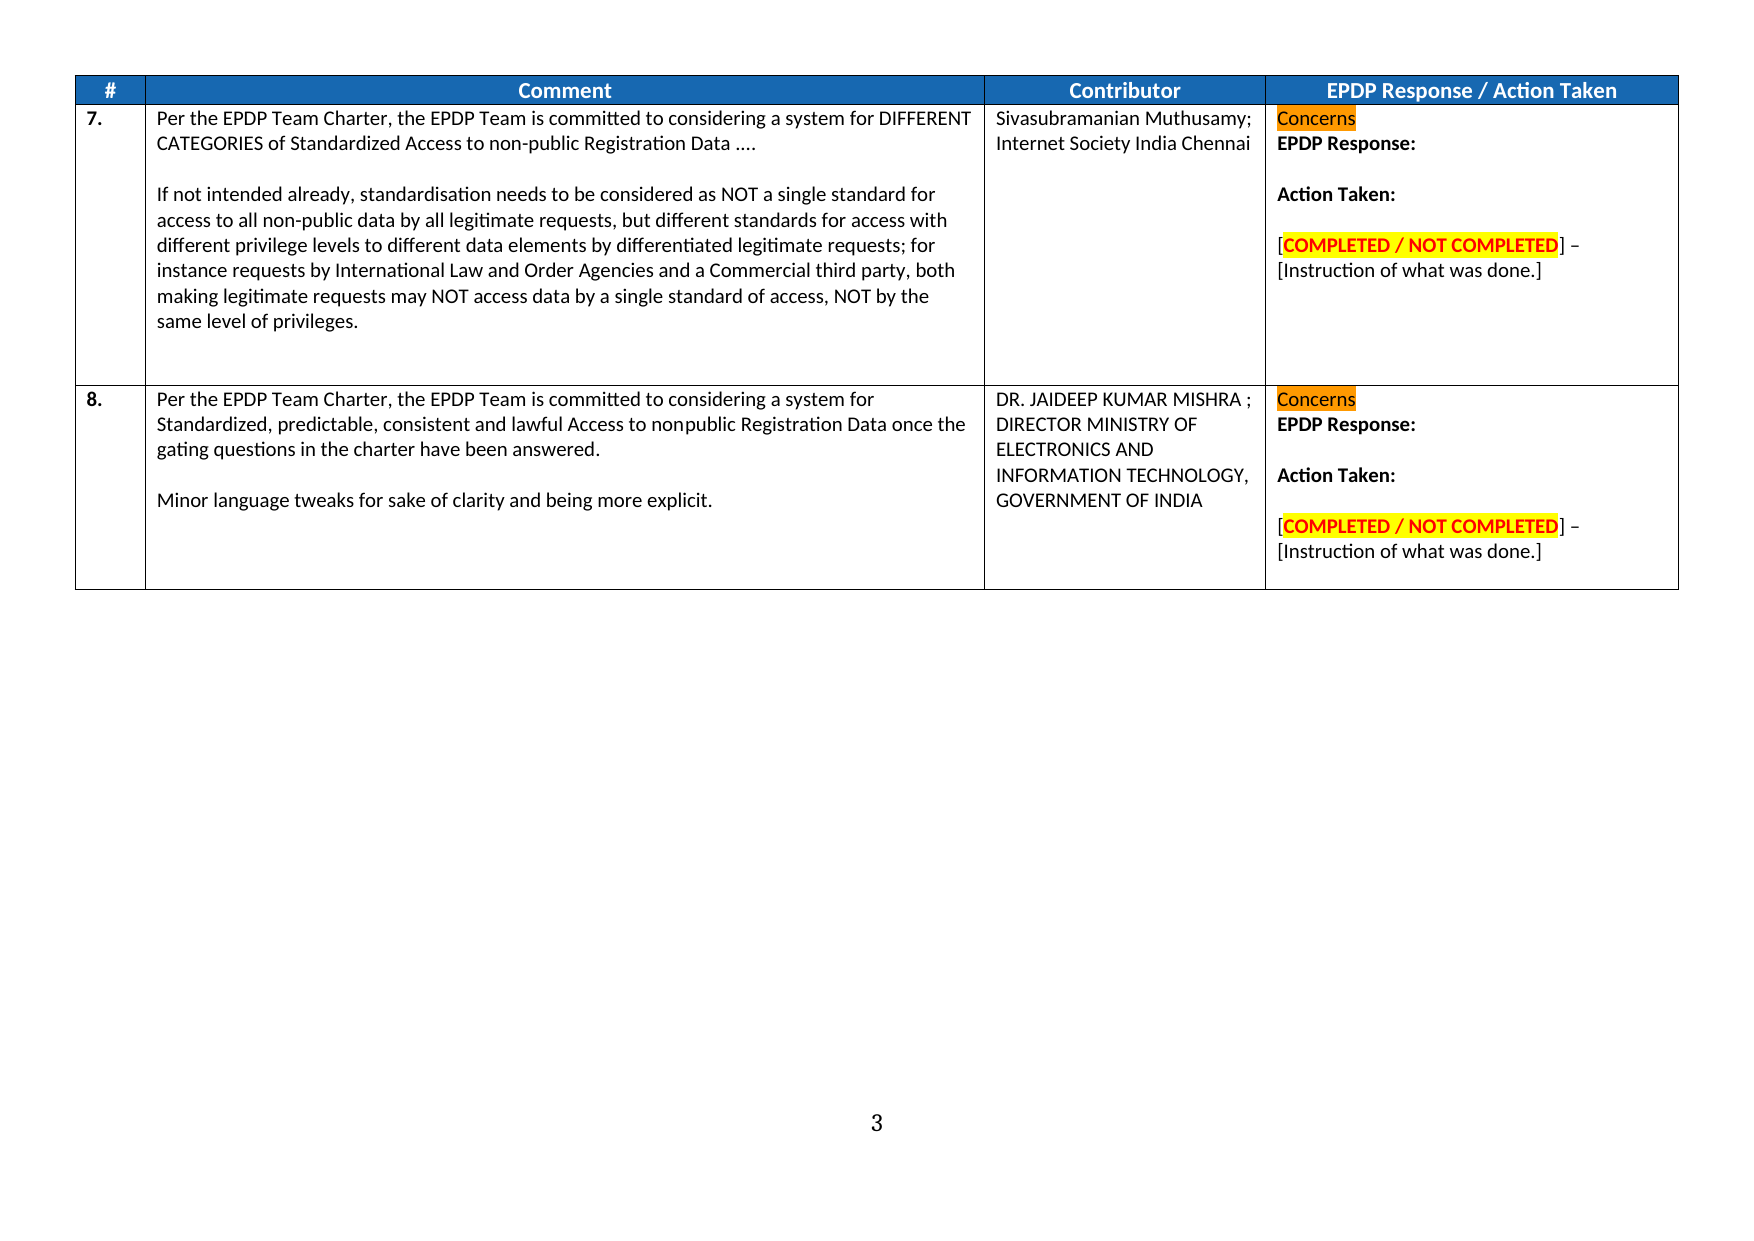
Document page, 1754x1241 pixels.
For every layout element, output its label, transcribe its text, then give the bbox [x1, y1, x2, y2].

table_header # [76, 76, 145, 104]
table_cell [76, 386, 145, 589]
table_cell Sivasubramanian Muthusamy; Internet Society India Chennai [985, 105, 1265, 385]
table_header Contributor [985, 76, 1265, 104]
table_cell DR. JAIDEEP KUMAR MISHRA ; DIRECTOR MINISTRY OF ELECTRONICS AND INFORMATION TECHNOLOGY, GOVERNMENT OF INDIA [985, 386, 1265, 589]
table_cell Concerns EPDP Response: Action Taken: [COMPLETED / NOT COMPLETED] – [Instruction of what was done.] [1266, 105, 1678, 385]
table_cell Concerns EPDP Response: Action Taken: [COMPLETED / NOT COMPLETED] – [Instruction of what was done.] [1266, 386, 1678, 589]
table_cell [76, 105, 145, 385]
table_header Comment [146, 76, 984, 104]
table_header EPDP Response / Action Taken [1266, 76, 1678, 104]
table_cell Per the EPDP Team Charter, the EPDP Team is committed to considering a system for DIFFERENT CATEGORIES of Standardized Access to non-public Registration Data .... If not intended already, standardisation needs to be considered as NOT a single standard for access to all non-public data by all legitimate requests, but different standards for access with different privilege levels to different data elements by differentiated legitimate requests; for instance requests by International Law and Order Agencies and a Commercial third party, both making legitimate requests may NOT access data by a single standard of access, NOT by the same level of privileges. [146, 105, 984, 385]
table_cell Per the EPDP Team Charter, the EPDP Team is committed to considering a system for Standardized, predictable, consistent and lawful Access to non­public Registration Data once the gating questions in the charter have been answered. Minor language tweaks for sake of clarity and being more explicit. [146, 386, 984, 589]
